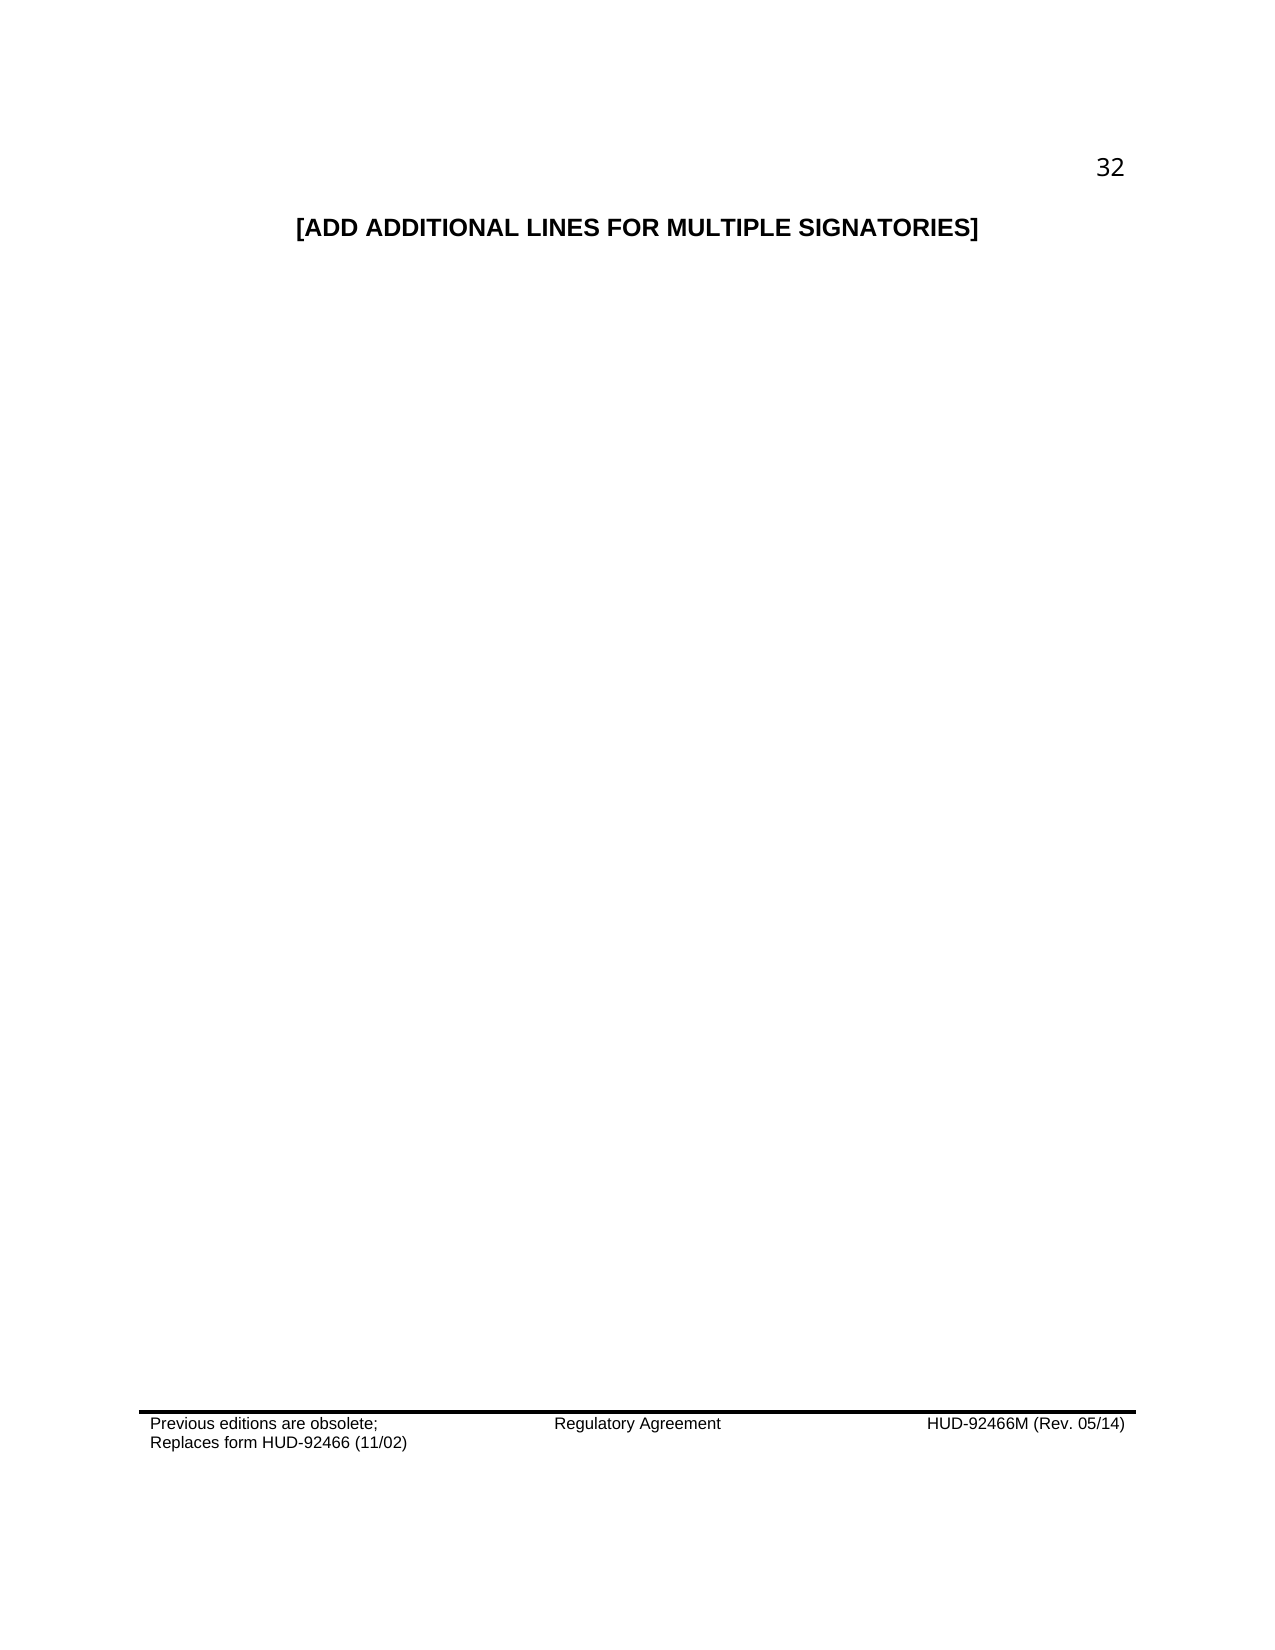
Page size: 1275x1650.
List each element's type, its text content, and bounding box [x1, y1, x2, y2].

text [ADD ADDITIONAL LINES FOR MULTIPLE SIGNATORIES] [150, 213, 1125, 242]
